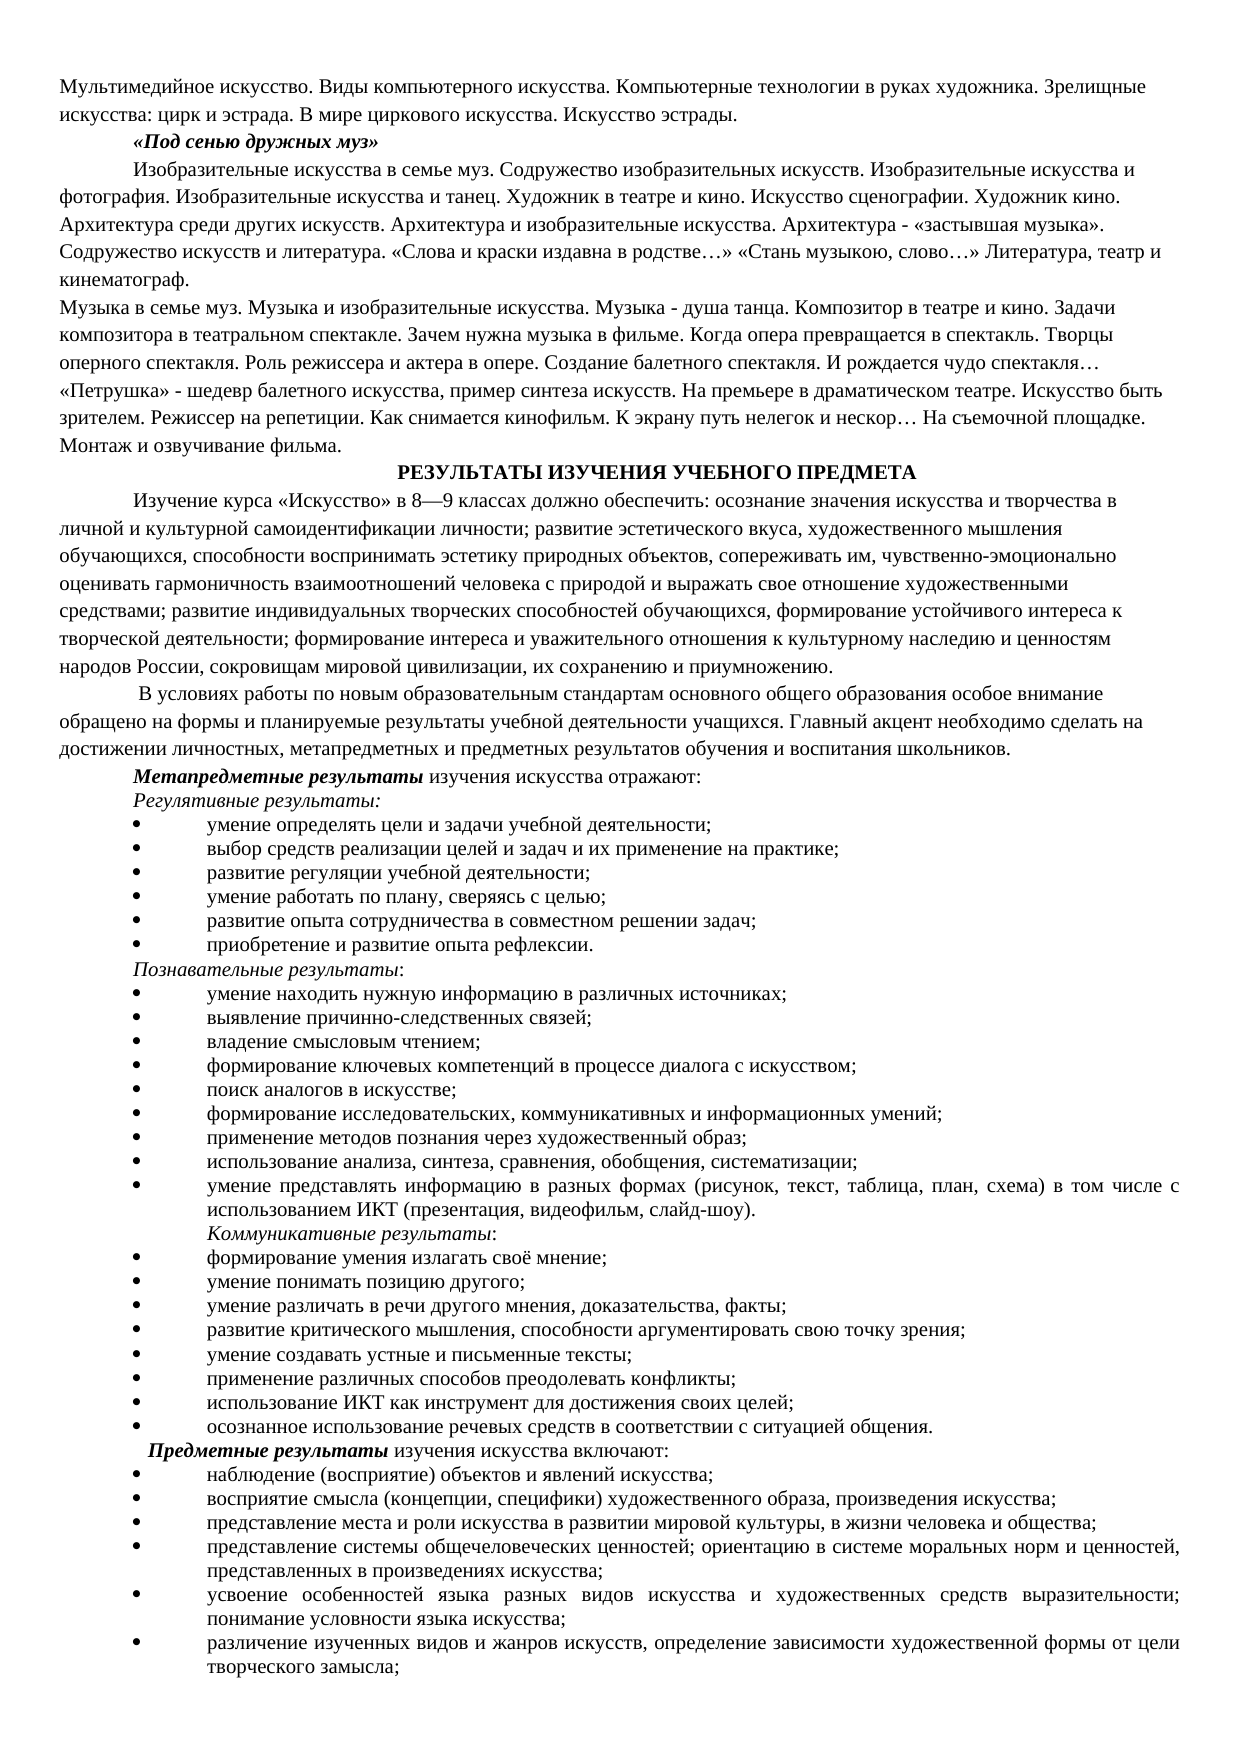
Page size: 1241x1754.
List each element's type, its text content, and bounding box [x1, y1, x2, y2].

list использование анализа, синтеза, сравнения, обобщения, систематизации; [59, 1149, 1181, 1173]
text Познавательные результаты: [133, 956, 1181, 981]
text Предметные результаты изучения искусства включают: [59, 1438, 1181, 1462]
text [59, 74, 1181, 126]
list приобретение и развитие опыта рефлексии. [59, 932, 1181, 956]
list усвоение особенностей языка разных видов искусства и художественных средств выразительности; понимание условности языка искусства; [133, 1582, 1181, 1630]
list умение создавать устные и письменные тексты; [59, 1341, 1181, 1366]
list умение различать в речи другого мнения, доказательства, факты; [59, 1293, 1181, 1317]
list формирование исследовательских, коммуникативных и информационных умений; [59, 1101, 1181, 1125]
list осознанное использование речевых средств в соответствии с ситуацией общения. [59, 1414, 1181, 1438]
list формирование ключевых компетенций в процессе диалога с искусством; [59, 1053, 1181, 1077]
list развитие опыта сотрудничества в совместном решении задач; [59, 908, 1181, 932]
text В условиях работы по новым образовательным стандартам основного общего образования особое внимание обращено на формы и планируемые результаты учебной деятельности учащихся. Главный акцент необходимо сделать на достижении личностных, метапредметных и предметных результатов обучения и воспитания школьников. [59, 681, 1181, 760]
text Изучение курса «Искусство» в 8—9 классах должно обеспечить: осознание значения искусства и творчества в личной и культурной самоидентификации личности; развитие эстетического вкуса, художественного мышления обучающихся, способности воспринимать эстетику природных объектов, сопереживать им, чувственно-эмоционально оценивать гармоничность взаимоотношений человека с природой и выражать свое отношение художественными средствами; развитие индивидуальных творческих способностей обучающихся, формирование устойчивого интереса к творческой деятельности; формирование интереса и уважительного отношения к культурному наследию и ценностям народов России, сокровищам мировой цивилизации, их сохранению и приумножению. [59, 488, 1181, 678]
list выявление причинно-следственных связей; [59, 1004, 1181, 1029]
list РЕЗУЛЬТАТЫ ИЗУЧЕНИЯ УЧЕБНОГО ПРЕДМЕТА [59, 460, 1181, 484]
list развитие регуляции учебной деятельности; [59, 860, 1181, 884]
text «Под сенью дружных муз» [59, 129, 1181, 153]
text Метапредметные результаты изучения искусства отражают: [59, 764, 1181, 788]
list различение изученных видов и жанров искусств, определение зависимости художественной формы от цели творческого замысла; [133, 1630, 1181, 1678]
text Коммуникативные результаты: [207, 1221, 1181, 1245]
list развитие критического мышления, способности аргументировать свою точку зрения; [59, 1317, 1181, 1341]
list поиск аналогов в искусстве; [59, 1077, 1181, 1101]
list умение определять цели и задачи учебной деятельности; [59, 812, 1181, 836]
list умение представлять информацию в разных формах (рисунок, текст, таблица, план, схема) в том числе с использованием ИКТ (презентация, видеофильм, слайд-шоу). [133, 1173, 1181, 1221]
list формирование умения излагать своё мнение; [59, 1245, 1181, 1269]
list применение методов познания через художественный образ; [59, 1125, 1181, 1149]
list умение работать по плану, сверяясь с целью; [59, 884, 1181, 908]
list наблюдение (восприятие) объектов и явлений искусства; [59, 1462, 1181, 1486]
list умение находить нужную информацию в различных источниках; [59, 981, 1181, 1004]
list выбор средств реализации целей и задач и их применение на практике; [59, 836, 1181, 860]
list владение смысловым чтением; [59, 1029, 1181, 1053]
text Изобразительные искусства в семье муз. Содружество изобразительных искусств. Изобразительные искусства и фотография. Изобразительные искусства и танец. Художник в театре и кино. Искусство сценографии. Художник кино. Архитектура среди других искусств. Архитектура и изобразительные искусства. Архитектура - «застывшая музыка». Содружество искусств и литература. «Слова и краски издавна в родстве…» «Стань музыкою, слово…» Литература, театр и кинематограф. [59, 157, 1181, 291]
text Музыка в семье муз. Музыка и изобразительные искусства. Музыка - душа танца. Композитор в театре и кино. Задачи композитора в театральном спектакле. Зачем нужна музыка в фильме. Когда опера превращается в спектакль. Творцы оперного спектакля. Роль режиссера и актера в опере. Создание балетного спектакля. И рождается чудо спектакля… «Петрушка» - шедевр балетного искусства, пример синтеза искусств. На премьере в драматическом театре. Искусство быть зрителем. Режиссер на репетиции. Как снимается кинофильм. К экрану путь нелегок и нескор… На съемочной площадке. Монтаж и озвучивание фильма. [59, 295, 1181, 457]
list использование ИКТ как инструмент для достижения своих целей; [59, 1389, 1181, 1414]
list применение различных способов преодолевать конфликты; [59, 1366, 1181, 1389]
list умение понимать позицию другого; [59, 1269, 1181, 1293]
list представление места и роли искусства в развитии мировой культуры, в жизни человека и общества; [59, 1510, 1181, 1534]
list представление системы общечеловеческих ценностей; ориентацию в системе моральных норм и ценностей, представленных в произведениях искусства; [133, 1534, 1181, 1582]
list восприятие смысла (концепции, специфики) художественного образа, произведения искусства; [59, 1486, 1181, 1510]
text Регулятивные результаты: [59, 788, 1181, 812]
